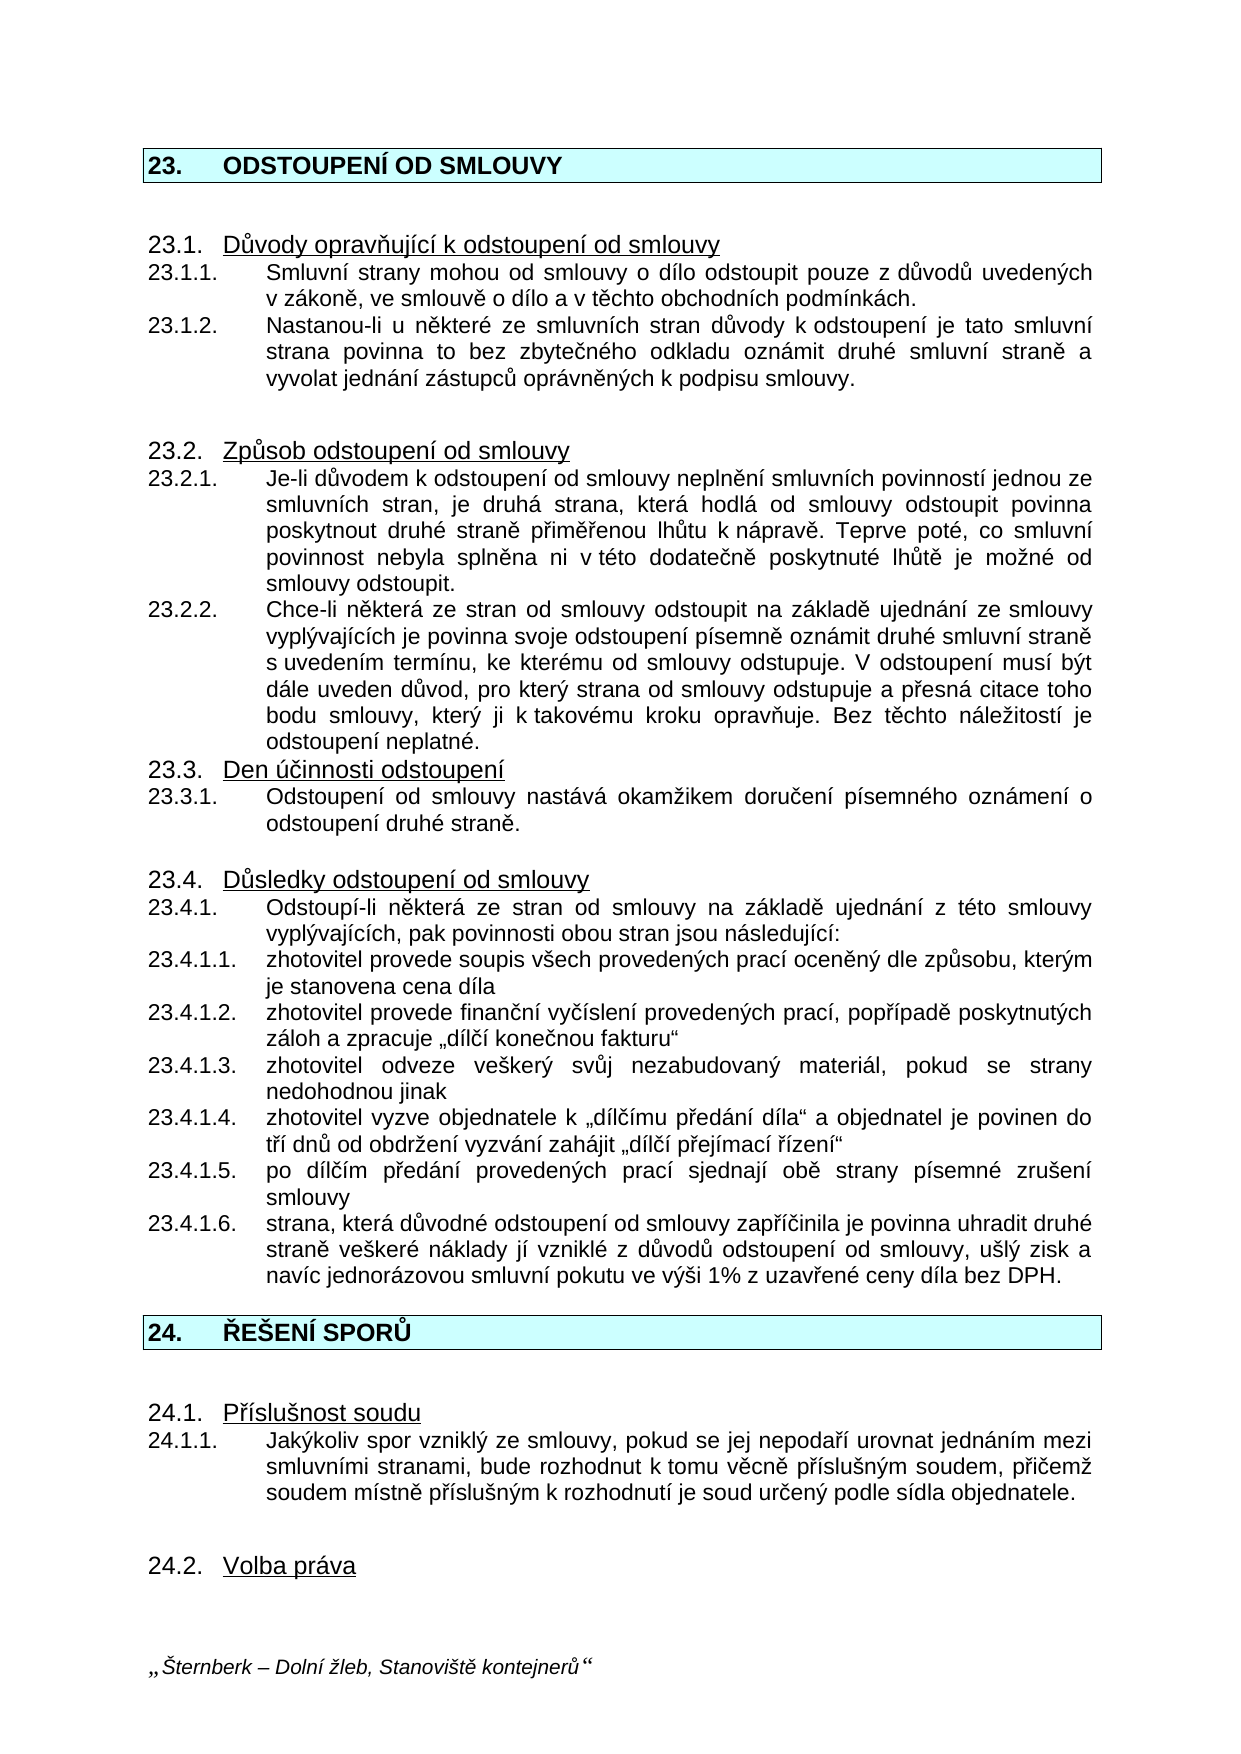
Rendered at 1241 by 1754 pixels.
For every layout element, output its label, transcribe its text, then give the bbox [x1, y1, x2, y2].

list Je-li důvodem k odstoupení od smlouvy neplnění smluvních povinností jednou ze smluvních stran, je druhá strana, která hodlá od smlouvy odstoupit povinna poskytnout druhé straně přiměřenou lhůtu k nápravě. Teprve poté, co smluvní povinnost nebyla splněna ni v této dodatečně poskytnuté lhůtě je možné od smlouvy odstoupit. [148, 465, 1093, 596]
list po dílčím předání provedených prací sjednají obě strany písemné zrušení smlouvy [148, 1157, 1093, 1210]
list Den účinnosti odstoupení [148, 754, 1093, 783]
list zhotovitel vyzve objednatele k „dílčímu předání díla“ a objednatel je povinen do tří dnů od obdržení vyzvání zahájit „dílčí přejímací řízení“ [148, 1104, 1093, 1157]
list Způsob odstoupení od smlouvy [148, 436, 1093, 465]
list Důvody opravňující k odstoupení od smlouvy [148, 230, 1093, 259]
list Jakýkoliv spor vzniklý ze smlouvy, pokud se jej nepodaří urovnat jednáním mezi smluvními stranami, bude rozhodnut k tomu věcně příslušným soudem, přičemž soudem místně příslušným k rozhodnutí je soud určený podle sídla objednatele. [148, 1427, 1093, 1506]
text Odstoupení od smlouvy [144, 149, 1101, 182]
list strana, která důvodné odstoupení od smlouvy zapříčinila je povinna uhradit druhé straně veškeré náklady jí vzniklé z důvodů odstoupení od smlouvy, ušlý zisk a navíc jednorázovou smluvní pokutu ve výši 1% z uzavřené ceny díla bez DPH. [148, 1210, 1093, 1289]
list Důsledky odstoupení od smlouvy [148, 865, 1093, 893]
list zhotovitel provede finanční vyčíslení provedených prací, popřípadě poskytnutých záloh a zpracuje „dílčí konečnou fakturu“ [148, 999, 1093, 1052]
list Příslušnost soudu [148, 1398, 1093, 1427]
list Odstoupení od smlouvy nastává okamžikem doručení písemného oznámení o odstoupení druhé straně. [148, 783, 1093, 836]
list Chce-li některá ze stran od smlouvy odstoupit na základě ujednání ze smlouvy vyplývajících je povinna svoje odstoupení písemně oznámit druhé smluvní straně s uvedením termínu, ke kterému od smlouvy odstupuje. V odstoupení musí být dále uveden důvod, pro který strana od smlouvy odstupuje a přesná citace toho bodu smlouvy, který ji k takovému kroku opravňuje. Bez těchto náležitostí je odstoupení neplatné. [148, 596, 1093, 754]
list Nastanou-li u některé ze smluvních stran důvody k odstoupení je tato smluvní strana povinna to bez zbytečného odkladu oznámit druhé smluvní straně a vyvolat jednání zástupců oprávněných k podpisu smlouvy. [148, 312, 1093, 391]
list Smluvní strany mohou od smlouvy o dílo odstoupit pouze z důvodů uvedených v zákoně, ve smlouvě o dílo a v těchto obchodních podmínkách. [148, 259, 1093, 312]
list zhotovitel odveze veškerý svůj nezabudovaný materiál, pokud se strany nedohodnou jinak [148, 1052, 1093, 1104]
list Volba práva [148, 1551, 1093, 1579]
list zhotovitel provede soupis všech provedených prací oceněný dle způsobu, kterým je stanovena cena díla [148, 946, 1093, 999]
text Řešení sporů [144, 1316, 1101, 1349]
list Odstoupí-li některá ze stran od smlouvy na základě ujednání z této smlouvy vyplývajících, pak povinnosti obou stran jsou následující: [148, 893, 1093, 946]
